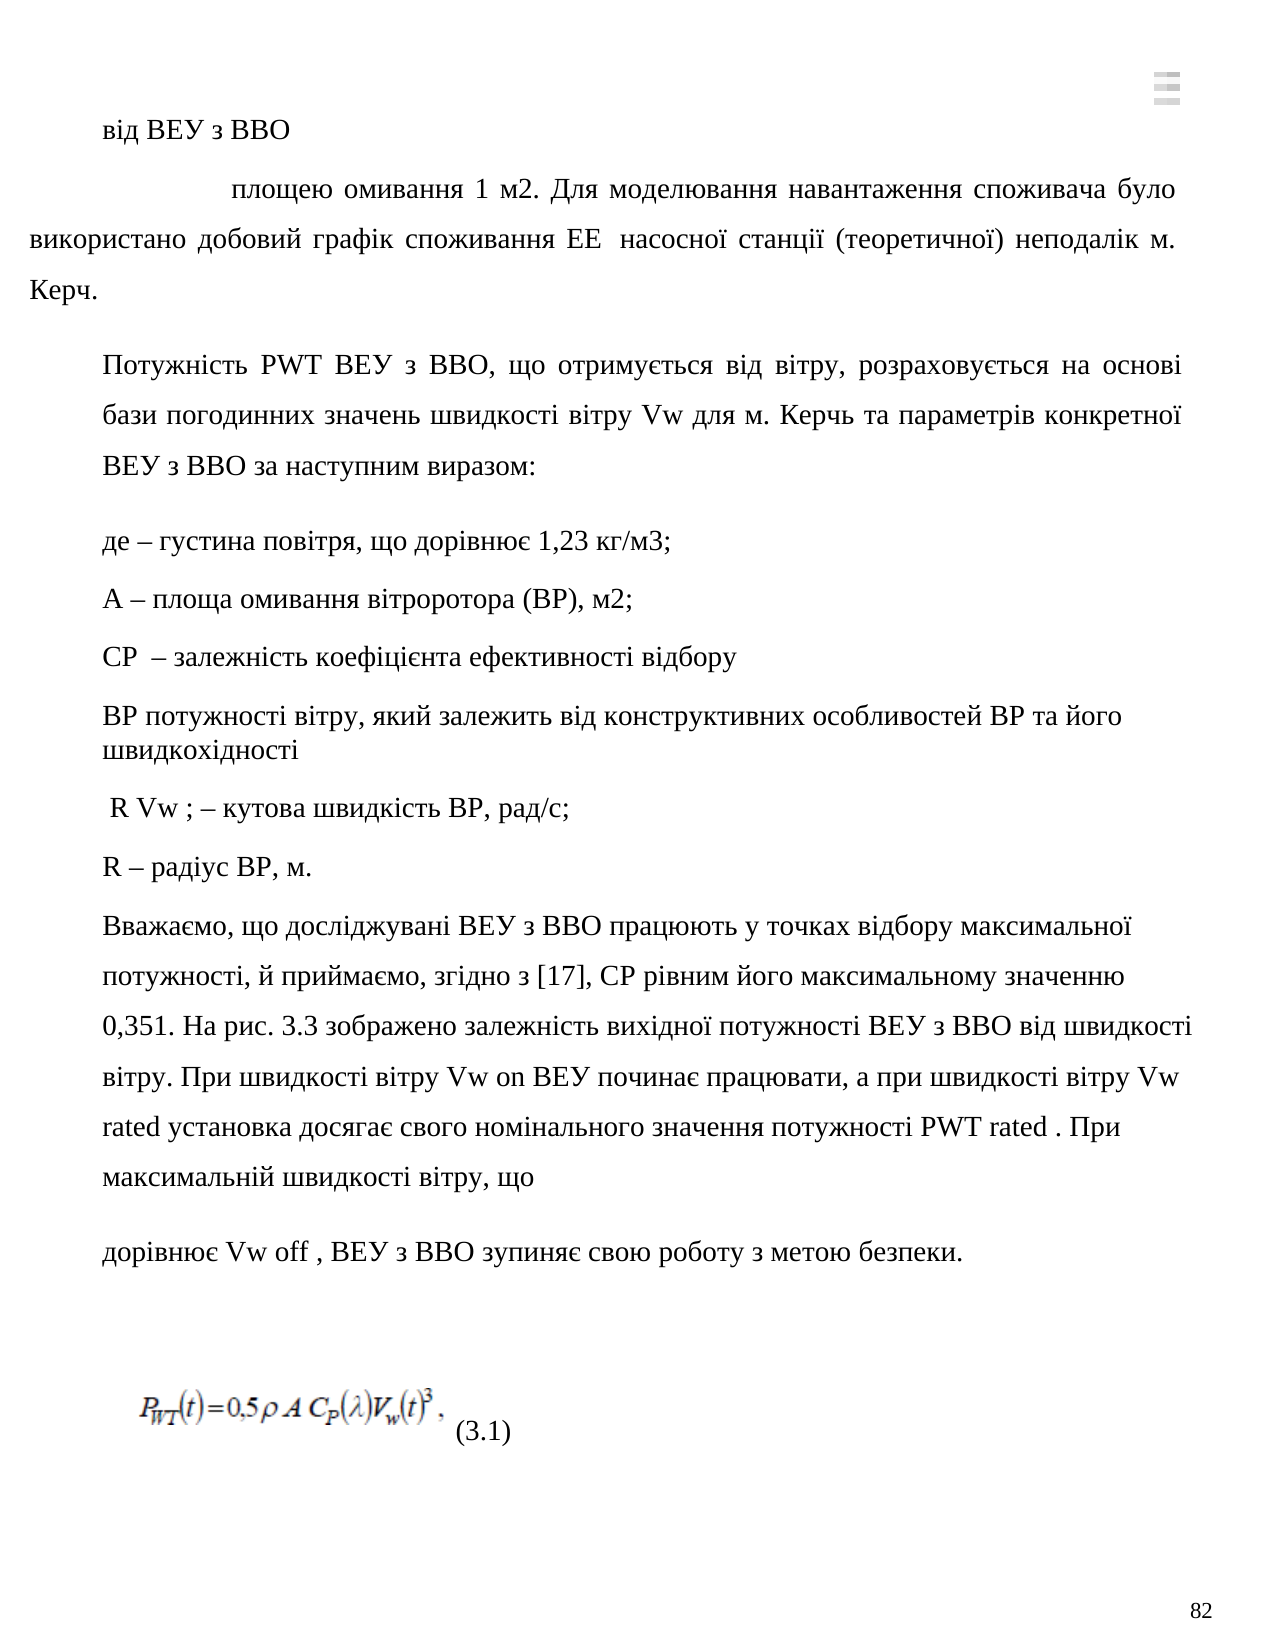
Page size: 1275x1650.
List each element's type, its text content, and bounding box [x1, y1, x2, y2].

text Потужність PWT ВЕУ з ВВО, що отримується від вітру, розраховується на основі бази погодинних значень швидкості вітру Vw для м. Керчь та параметрів конкретної ВЕУ з ВВО за наступним виразом: [102, 347, 1182, 481]
text R Vw ; – кутова швидкість ВР, рад/c; R – радіус ВР, м. [102, 791, 572, 883]
picture [138, 1388, 445, 1425]
text (3.1) [147, 1413, 820, 1446]
text ВР потужності вітру, який залежить від конструктивних особливостей ВР та його швидкохідності [102, 698, 1171, 766]
text де – густина повітря, що дорівнює 1,23 кг/м3; А – площа омивання вітроротора (ВР), м2; [102, 523, 690, 615]
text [102, 112, 1187, 146]
picture [1142, 72, 1194, 105]
text Вважаємо, що досліджувані ВЕУ з ВВО працюють у точках відбору максимальної потужності, й приймаємо, згідно з [17], СР рівним його максимальному значенню 0,351. На рис. 3.3 зображено залежність вихідної потужності ВЕУ з ВВО від швидкості вітру. При швидкості вітру Vw on ВЕУ починає працювати, а при швидкості вітру Vw rated установка досягає свого номінального значення потужності PWT rated . При максимальній швидкості вітру, що [102, 908, 1195, 1193]
text площею омивання 1 м2. Для моделювання навантаження споживача було використано добовий графік споживання ЕЕ насосної станції (теоретичної) неподалік м. Керч. [29, 171, 1176, 305]
text дорівнює Vw off , ВЕУ з ВВО зупиняє свою роботу з метою безпеки. [102, 1234, 1212, 1268]
text СР – залежність коефіцієнта ефективності відбору [102, 640, 1212, 673]
